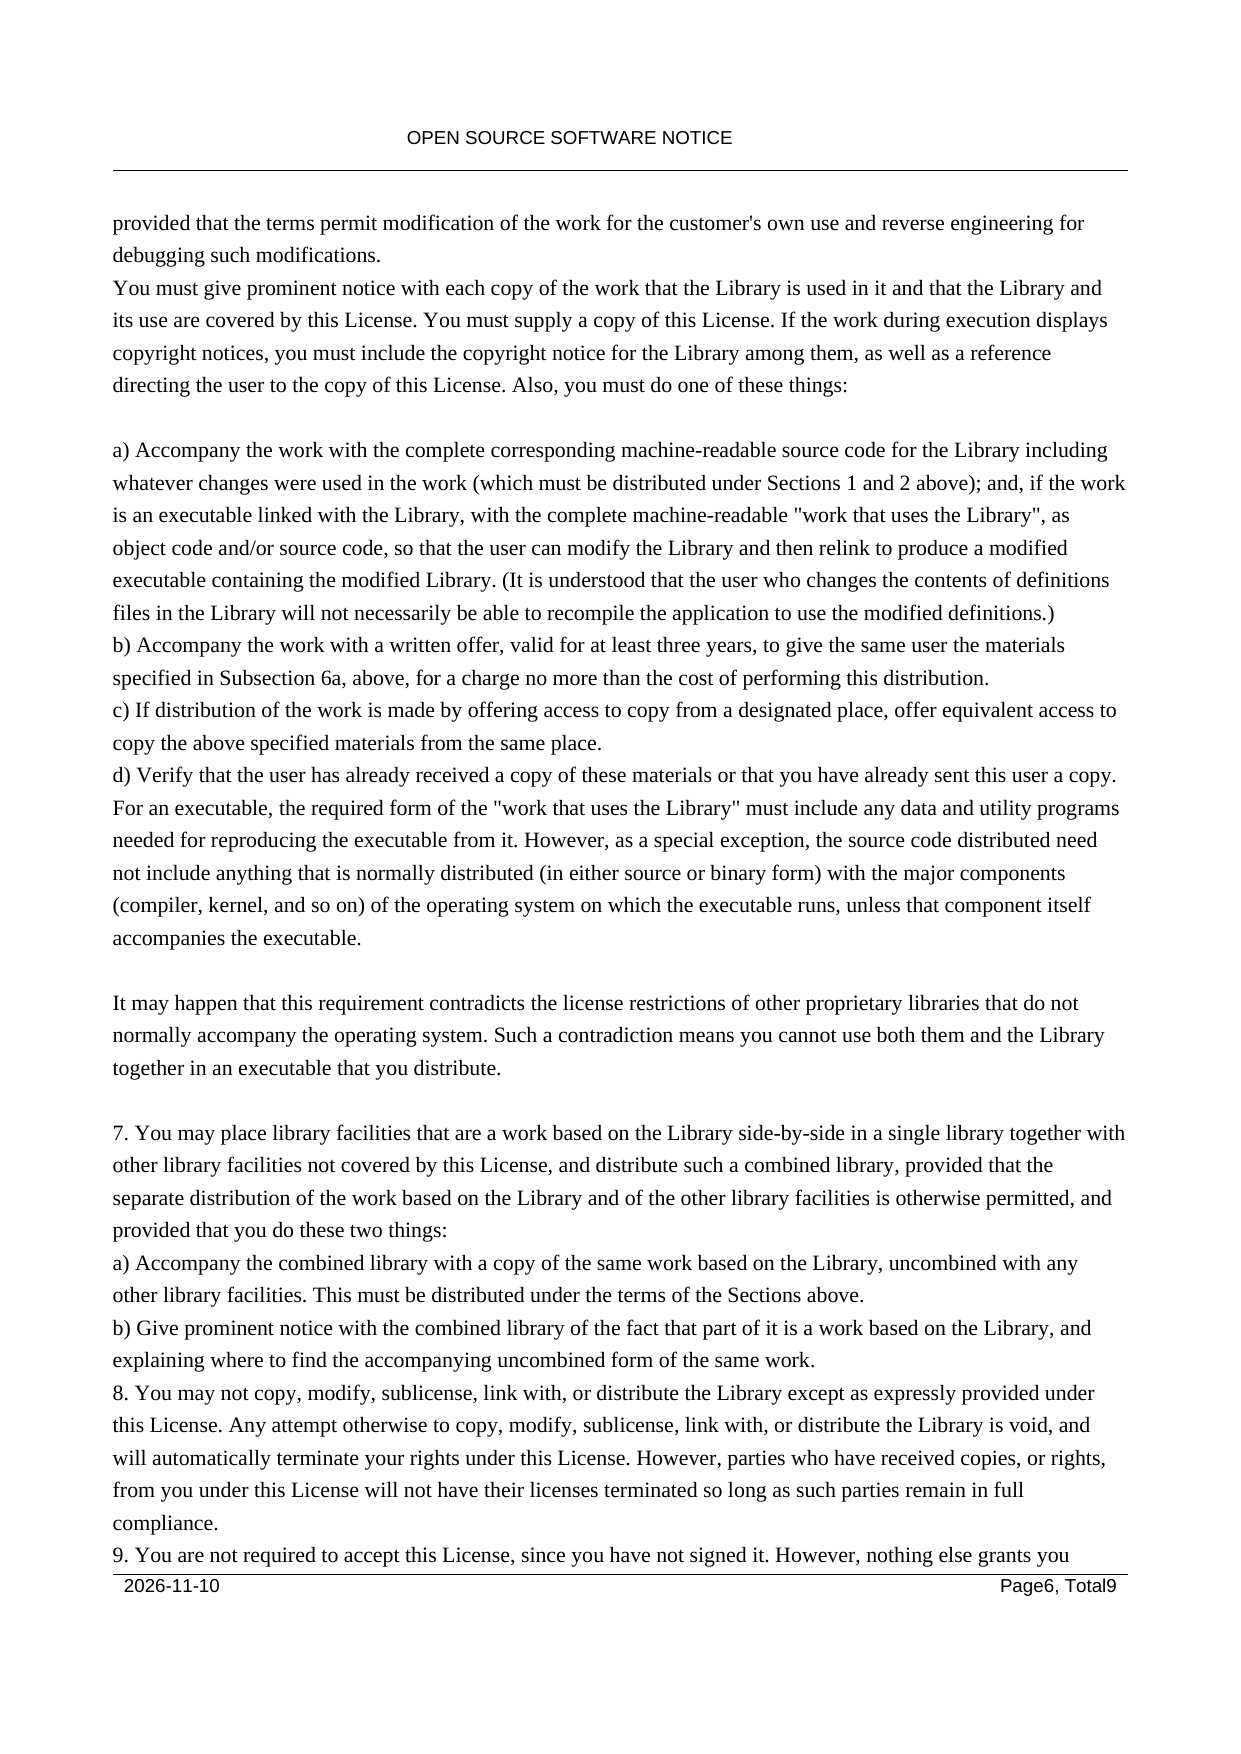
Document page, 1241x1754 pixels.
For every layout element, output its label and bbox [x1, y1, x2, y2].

text [112, 206, 1128, 1571]
